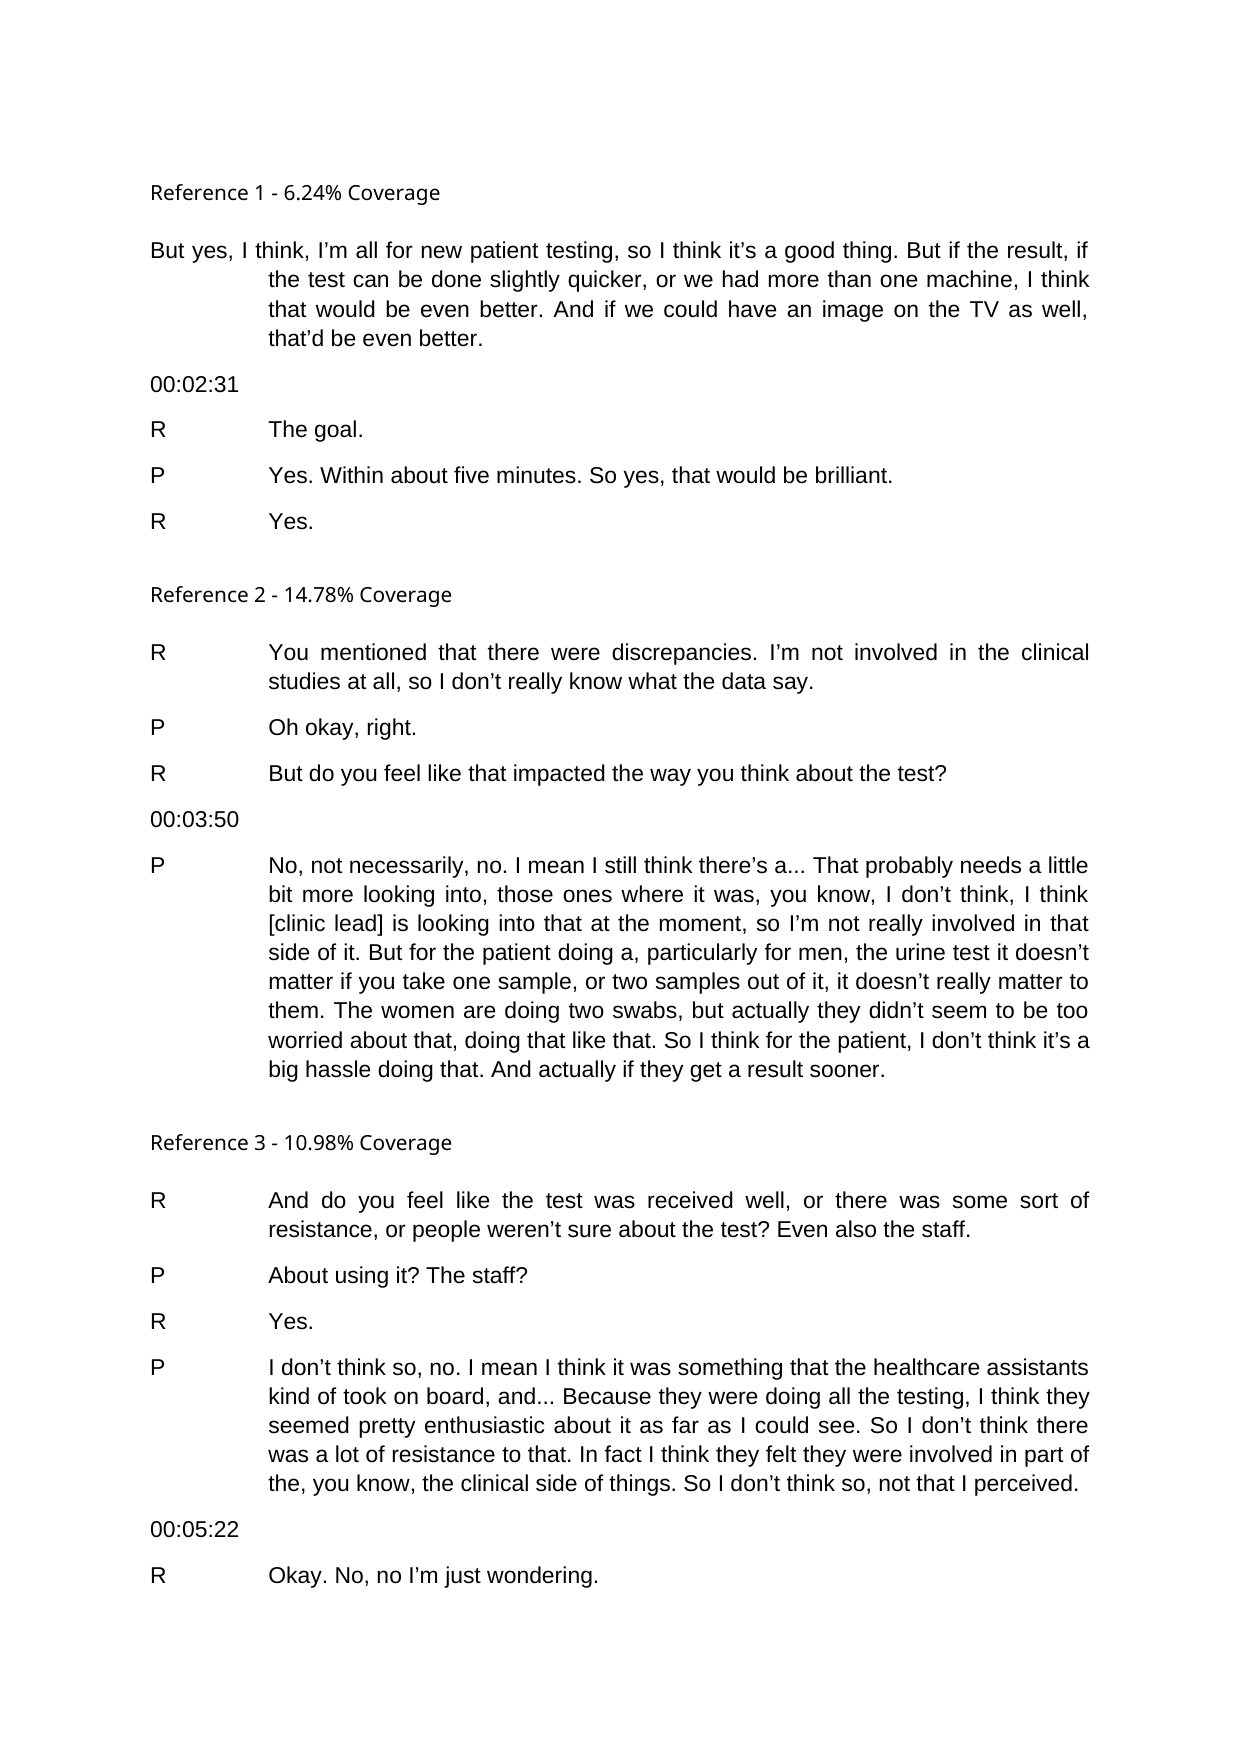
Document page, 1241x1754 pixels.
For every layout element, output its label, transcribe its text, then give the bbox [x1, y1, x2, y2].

text P Yes. Within about five minutes. So yes, that would be brilliant. [150, 460, 1090, 489]
text P About using it? The staff? [150, 1260, 1090, 1289]
text P No, not necessarily, no. I mean I still think there’s a... That probably needs a little bit more looking into, those ones where it was, you know, I don’t think, I think [clinic lead] is looking into that at the moment, so I’m not really involved in that side of it. But for the patient doing a, particularly for men, the urine test it doesn’t matter if you take one sample, or two samples out of it, it doesn’t really matter to them. The women are doing two swabs, but actually they didn’t seem to be too worried about that, doing that like that. So I think for the patient, I don’t think it’s a big hassle doing that. And actually if they get a result sooner. [150, 850, 1090, 1083]
text 00:02:31 [150, 369, 1090, 398]
text Reference 3 - 10.98% Coverage [150, 1128, 1090, 1157]
text R And do you feel like the test was received well, or there was some sort of resistance, or people weren’t sure about the test? Even also the staff. [150, 1185, 1090, 1243]
text R But do you feel like that impacted the way you think about the test? [150, 758, 1090, 787]
text But yes, I think, I’m all for new patient testing, so I think it’s a good thing. But if the result, if the test can be done slightly quicker, or we had more than one machine, I think that would be even better. And if we could have an image on the TV as well, that’d be even better. [150, 235, 1090, 352]
text R Yes. [150, 506, 1090, 535]
text R Yes. [150, 1306, 1090, 1335]
text Reference 2 - 14.78% Coverage [150, 580, 1090, 609]
text 00:05:22 [150, 1514, 1090, 1543]
text Reference 1 - 6.24% Coverage [150, 178, 1090, 207]
text 00:03:50 [150, 804, 1090, 833]
text R The goal. [150, 414, 1090, 444]
text R You mentioned that there were discrepancies. I’m not involved in the clinical studies at all, so I don’t really know what the data say. [150, 637, 1090, 696]
text R Okay. No, no I’m just wondering. [150, 1560, 1090, 1589]
text P Oh okay, right. [150, 712, 1090, 741]
text P I don’t think so, no. I mean I think it was something that the healthcare assistants kind of took on board, and... Because they were doing all the testing, I think they seemed pretty enthusiastic about it as far as I could see. So I don’t think there was a lot of resistance to that. In fact I think they felt they were involved in part of the, you know, the clinical side of things. So I don’t think so, not that I perceived. [150, 1352, 1090, 1498]
